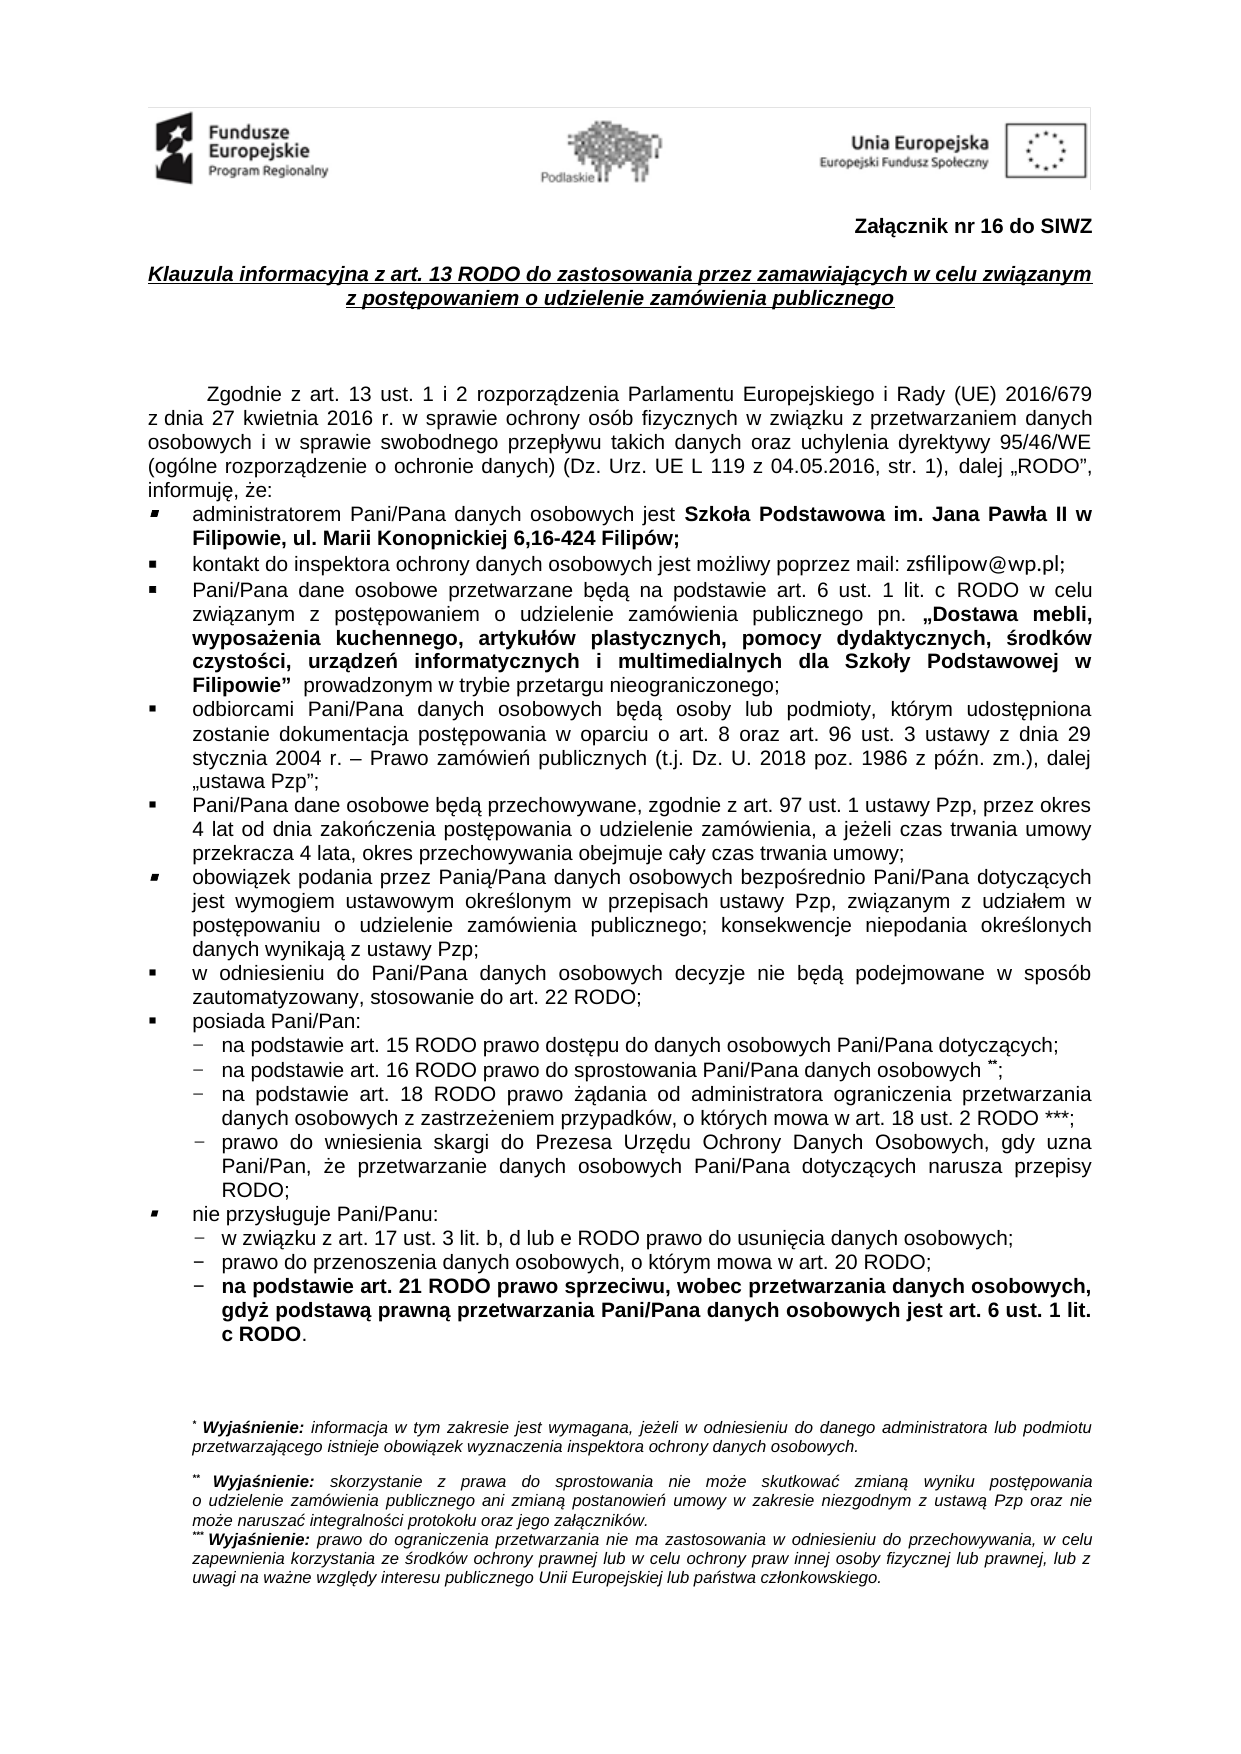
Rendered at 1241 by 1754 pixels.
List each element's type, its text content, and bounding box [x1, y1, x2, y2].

list prawo do wniesienia skargi do Prezesa Urzędu Ochrony Danych Osobowych, gdy uzna Pani/Pan, że przetwarzanie danych osobowych Pani/Pana dotyczących narusza przepisy RODO; [192, 1130, 1093, 1202]
list obowiązek podania przez Panią/Pana danych osobowych bezpośrednio Pani/Pana dotyczących jest wymogiem ustawowym określonym w przepisach ustawy Pzp, związanym z udziałem w postępowaniu o udzielenie zamówienia publicznego; konsekwencje niepodania określonych danych wynikają z ustawy Pzp; [148, 865, 1093, 961]
text Klauzula informacyjna z art. 13 RODO do zastosowania przez zamawiających w celu związanym z postępowaniem o udzielenie zamówienia publicznego [148, 284, 1093, 310]
list prawo do przenoszenia danych osobowych, o którym mowa w art. 20 RODO; [192, 1250, 1093, 1274]
text Załącznik nr 16 do SIWZ [148, 214, 1093, 238]
text * Wyjaśnienie: informacja w tym zakresie jest wymagana, jeżeli w odniesieniu do danego administratora lub podmiotu przetwarzającego istnieje obowiązek wyznaczenia inspektora ochrony danych osobowych. [192, 1418, 1093, 1456]
list na podstawie art. 21 RODO prawo sprzeciwu, wobec przetwarzania danych osobowych, gdyż podstawą prawną przetwarzania Pani/Pana danych osobowych jest art. 6 ust. 1 lit. c RODO. [192, 1274, 1093, 1346]
list na podstawie art. 15 RODO prawo dostępu do danych osobowych Pani/Pana dotyczących; [192, 1033, 1093, 1057]
list *** Wyjaśnienie: prawo do ograniczenia przetwarzania nie ma zastosowania w odniesieniu do przechowywania, w celu zapewnienia korzystania ze środków ochrony prawnej lub w celu ochrony praw innej osoby fizycznej lub prawnej, lub z uwagi na ważne względy interesu publicznego Unii Europejskiej lub państwa członkowskiego. [192, 1529, 1093, 1587]
text Klauzula informacyjna z art. 13 RODO do zastosowania przez zamawiających w celu związanym z postępowaniem o udzielenie zamówienia publicznego [148, 262, 1093, 283]
list kontakt do inspektora ochrony danych osobowych jest możliwy poprzez mail: zsfilipow@wp.pl; [148, 549, 1093, 577]
list Pani/Pana dane osobowe przetwarzane będą na podstawie art. 6 ust. 1 lit. c RODO w celu związanym z postępowaniem o udzielenie zamówienia publicznego pn. „Dostawa mebli, wyposażenia kuchennego, artykułów plastycznych, pomocy dydaktycznych, środków czystości, urządzeń informatycznych i multimedialnych dla Szkoły Podstawowej w Filipowie” prowadzonym w trybie przetargu nieograniczonego; [148, 577, 1093, 697]
list na podstawie art. 16 RODO prawo do sprostowania Pani/Pana danych osobowych **; [192, 1057, 1093, 1082]
list Pani/Pana dane osobowe będą przechowywane, zgodnie z art. 97 ust. 1 ustawy Pzp, przez okres 4 lat od dnia zakończenia postępowania o udzielenie zamówienia, a jeżeli czas trwania umowy przekracza 4 lata, okres przechowywania obejmuje cały czas trwania umowy; [148, 793, 1093, 865]
list administratorem Pani/Pana danych osobowych jest Szkoła Podstawowa im. Jana Pawła II w Filipowie, ul. Marii Konopnickiej 6,16-424 Filipów; [148, 501, 1093, 549]
list ** Wyjaśnienie: skorzystanie z prawa do sprostowania nie może skutkować zmianą wyniku postępowania o udzielenie zamówienia publicznego ani zmianą postanowień umowy w zakresie niezgodnym z ustawą Pzp oraz nie może naruszać integralności protokołu oraz jego załączników. [192, 1472, 1093, 1529]
list w związku z art. 17 ust. 3 lit. b, d lub e RODO prawo do usunięcia danych osobowych; [192, 1226, 1093, 1250]
list w odniesieniu do Pani/Pana danych osobowych decyzje nie będą podejmowane w sposób zautomatyzowany, stosowanie do art. 22 RODO; [148, 961, 1093, 1009]
list odbiorcami Pani/Pana danych osobowych będą osoby lub podmioty, którym udostępniona zostanie dokumentacja postępowania w oparciu o art. 8 oraz art. 96 ust. 3 ustawy z dnia 29 stycznia 2004 r. – Prawo zamówień publicznych (t.j. Dz. U. 2018 poz. 1986 z późn. zm.), dalej „ustawa Pzp”; [148, 697, 1093, 793]
text Zgodnie z art. 13 ust. 1 i 2 rozporządzenia Parlamentu Europejskiego i Rady (UE) 2016/679 z dnia 27 kwietnia 2016 r. w sprawie ochrony osób fizycznych w związku z przetwarzaniem danych osobowych i w sprawie swobodnego przepływu takich danych oraz uchylenia dyrektywy 95/46/WE (ogólne rozporządzenie o ochronie danych) (Dz. Urz. UE L 119 z 04.05.2016, str. 1), dalej „RODO”, informuję, że: [148, 382, 1093, 501]
list posiada Pani/Pan: [148, 1009, 1093, 1033]
list nie przysługuje Pani/Panu: [148, 1202, 1093, 1226]
list na podstawie art. 18 RODO prawo żądania od administratora ograniczenia przetwarzania danych osobowych z zastrzeżeniem przypadków, o których mowa w art. 18 ust. 2 RODO ***; [192, 1082, 1093, 1130]
picture [148, 106, 1092, 190]
